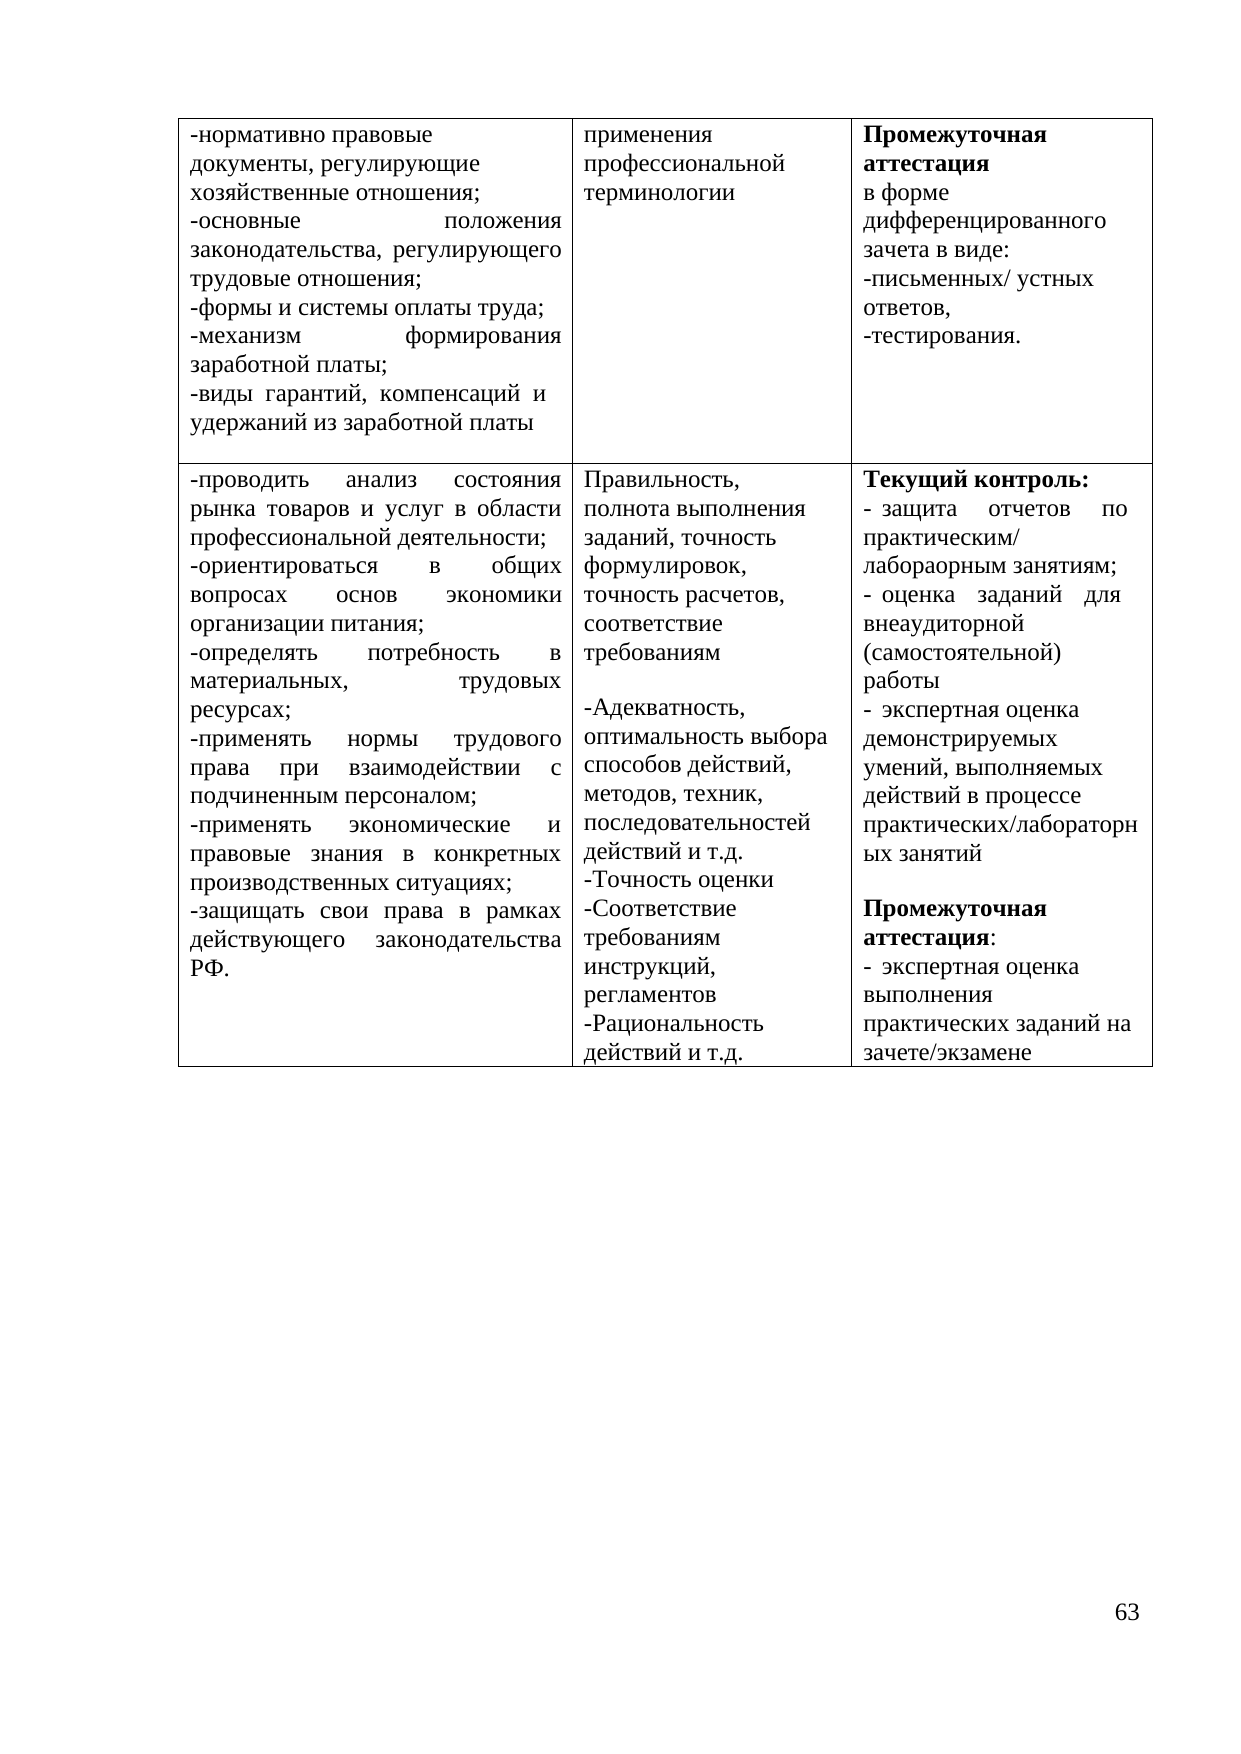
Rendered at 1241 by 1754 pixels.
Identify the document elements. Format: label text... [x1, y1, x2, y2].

table_cell -проводить анализ состояния рынка товаров и услуг в области профессиональной деятельности; -ориентироваться в общих вопросах основ экономики организации питания; -определять потребность в материальных, трудовых ресурсах; -применять нормы трудового права при взаимодействии с подчиненным персоналом; -применять экономические и правовые знания в конкретных производственных ситуациях; -защищать свои права в рамках действующего законодательства РФ. [179, 464, 572, 1066]
table_cell Текущий контроль: защита отчетов по практическим/ лабораорным занятиям; оценка заданий для внеаудиторной (самостоятельной) работы экспертная оценка демонстрируемых умений, выполняемых действий в процессе практических/лабораторных занятий Промежуточная аттестация: экспертная оценка выполнения практических заданий на зачете/экзамене [852, 464, 1152, 1066]
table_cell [179, 119, 572, 463]
table_cell Правильность, полнота выполнения заданий, точность формулировок, точность расчетов, соответствие требованиям -Адекватность, оптимальность выбора способов действий, методов, техник, последовательностей действий и т.д. -Точность оценки -Соответствие требованиям инструкций, регламентов -Рациональность действий и т.д. [573, 464, 851, 1066]
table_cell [573, 119, 851, 463]
table_cell Промежуточная аттестация в форме дифференцированного зачета в виде: -письменных/ устных ответов, -тестирования. [852, 119, 1152, 463]
